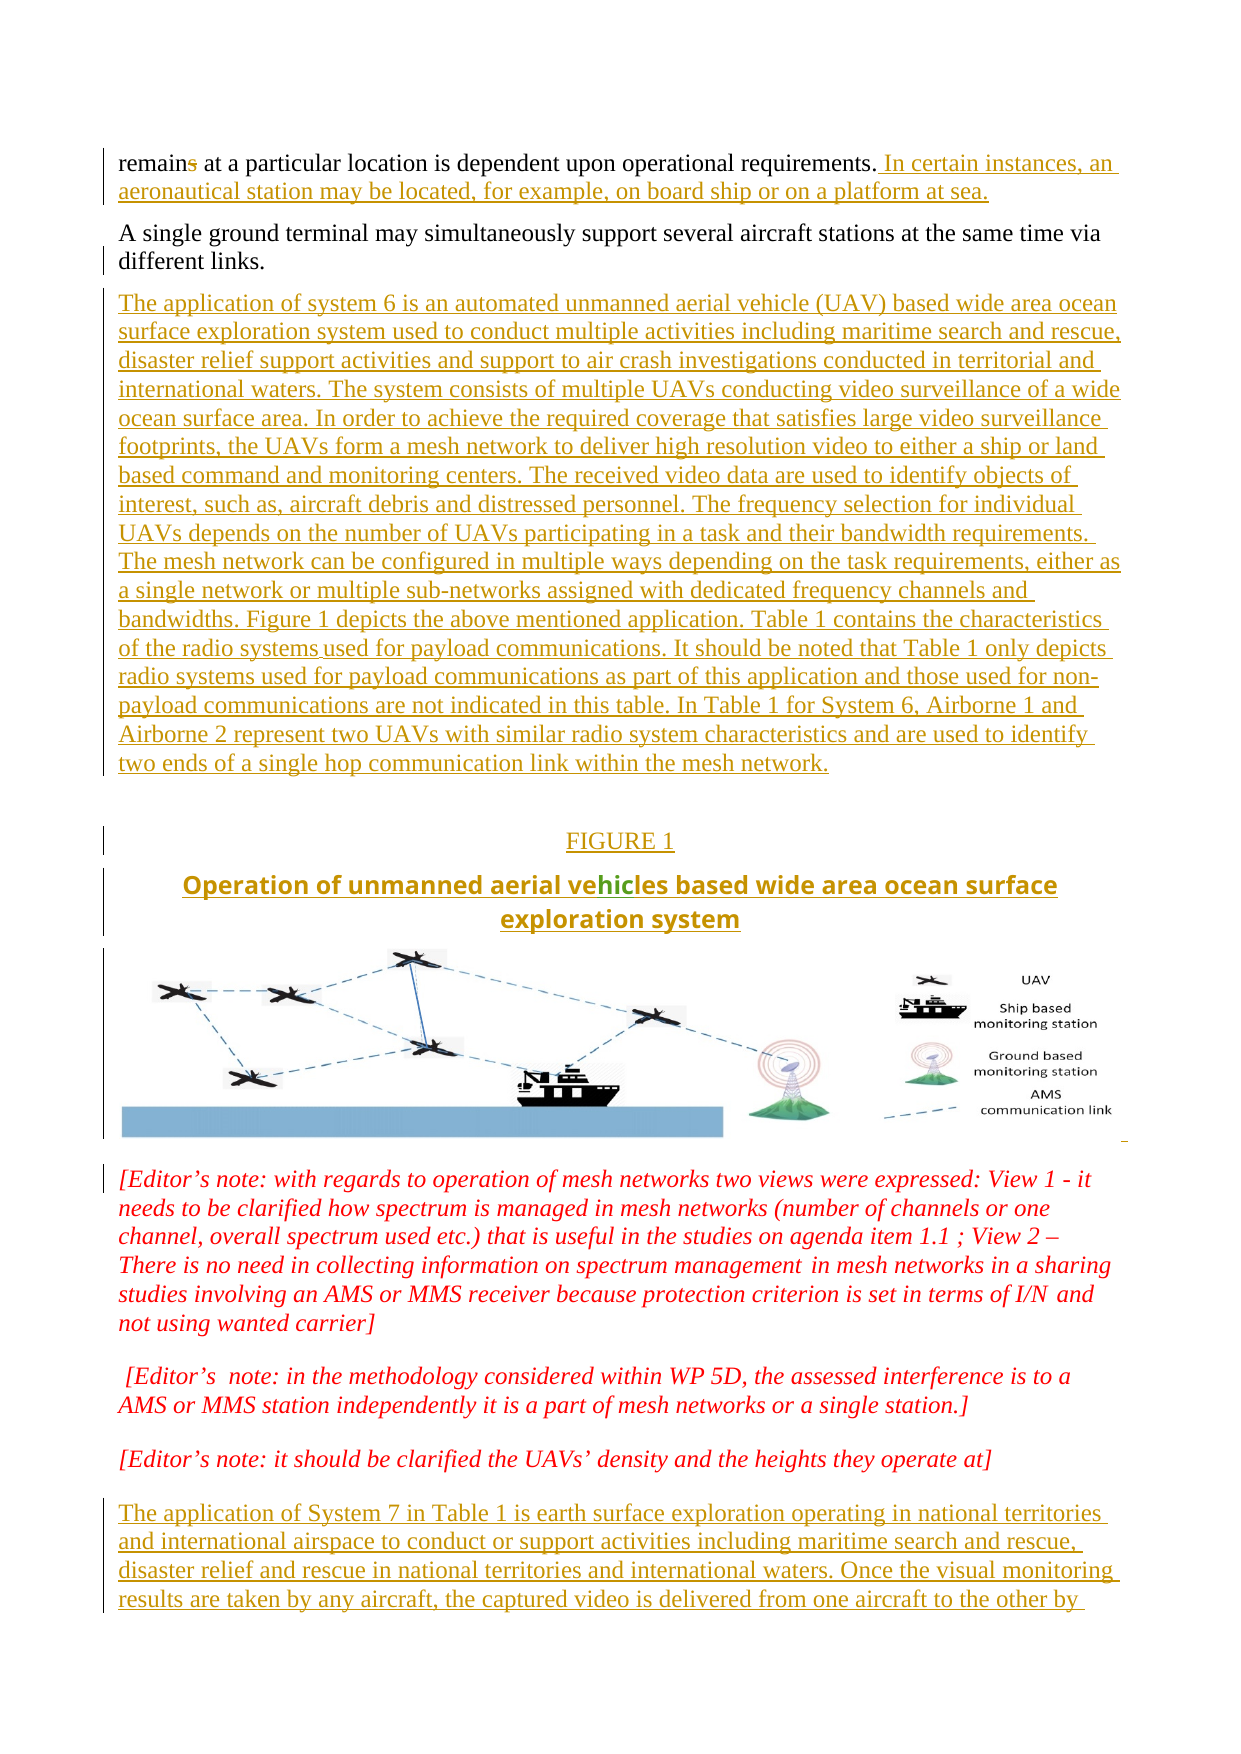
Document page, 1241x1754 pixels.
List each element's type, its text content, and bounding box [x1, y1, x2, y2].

text [Editor’s note: it should be clarified the UAVs’ density and the heights they operate at] [118, 1444, 1122, 1473]
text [118, 148, 1122, 205]
text [Editor’s note: with regards to operation of mesh networks two views were expressed: View 1 - it needs to be clarified how spectrum is managed in mesh networks (number of channels or one channel, overall spectrum used etc.) that is useful in the studies on agenda item 1.1 ; View 2 – There is no need in collecting information on spectrum management in mesh networks in a sharing studies involving an AMS or MMS receiver because protection criterion is set in terms of I/N and not using wanted carrier] [118, 1164, 1122, 1336]
text [Editor’s note: in the methodology considered within WP 5D, the assessed interference is to a AMS or MMS station independently it is a part of mesh networks or a single station.] [118, 1361, 1122, 1419]
text A single ground terminal may simultaneously support several aircraft stations at the same time via different links. [118, 218, 1122, 275]
picture [119, 948, 1121, 1139]
